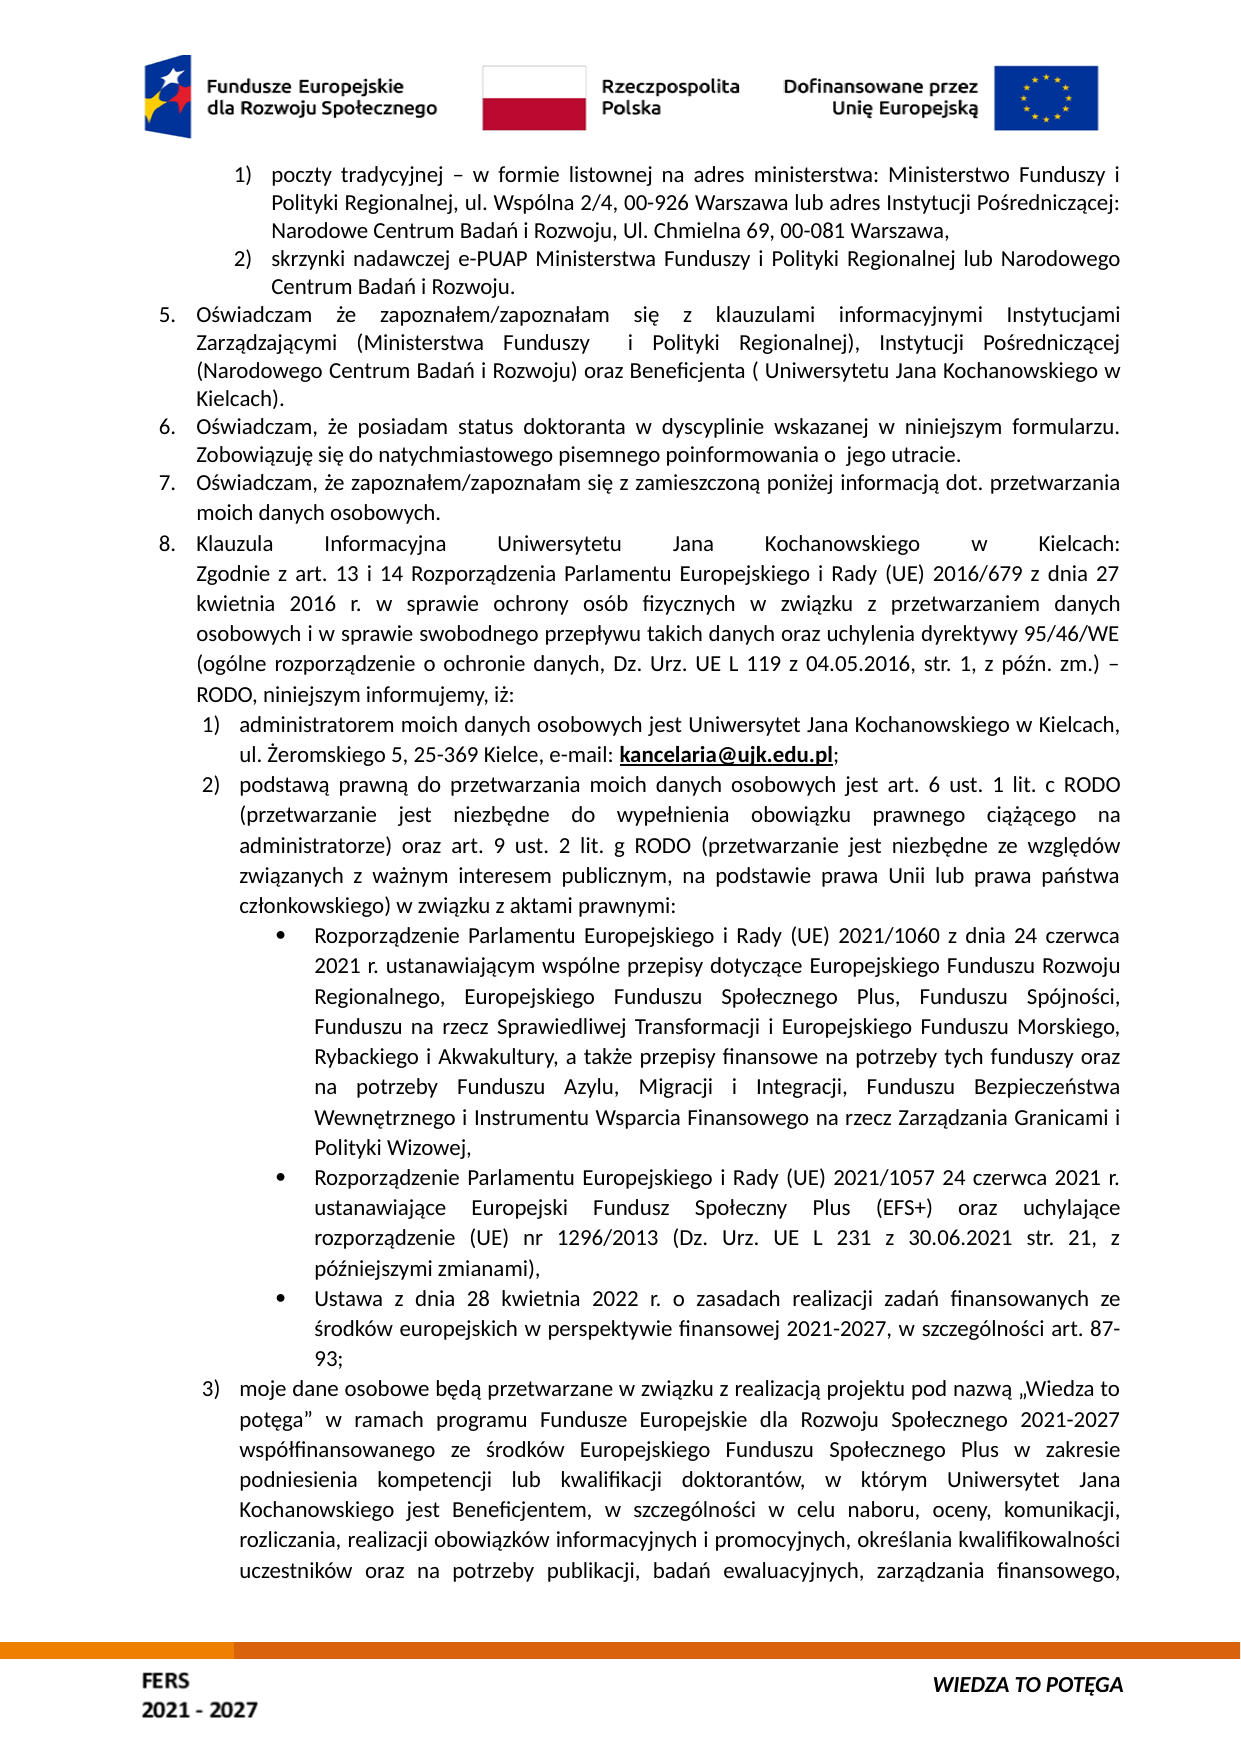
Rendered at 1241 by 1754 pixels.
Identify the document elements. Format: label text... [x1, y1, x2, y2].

list skrzynki nadawczej e-PUAP Ministerstwa Funduszy i Polityki Regionalnej lub Narodowego Centrum Badań i Rozwoju. [233, 244, 1122, 300]
list Oświadczam, że posiadam status doktoranta w dyscyplinie wskazanej w niniejszym formularzu. Zobowiązuję się do natychmiastowego pisemnego poinformowania o jego utracie. [158, 412, 1122, 468]
list Ustawa z dnia 28 kwietnia 2022 r. o zasadach realizacji zadań finansowanych ze środków europejskich w perspektywie finansowej 2021-2027, w szczególności art. 87-93; [277, 1284, 1122, 1372]
list Oświadczam, że zapoznałem/zapoznałam się z zamieszczoną poniżej informacją dot. przetwarzania moich danych osobowych. [158, 468, 1122, 526]
picture [139, 1664, 272, 1720]
list Klauzula Informacyjna Uniwersytetu Jana Kochanowskiego w Kielcach: Zgodnie z art. 13 i 14 Rozporządzenia Parlamentu Europejskiego i Rady (UE) 2016/679 z dnia 27 kwietnia 2016 r. w sprawie ochrony osób fizycznych w związku z przetwarzaniem danych osobowych i w sprawie swobodnego przepływu takich danych oraz uchylenia dyrektywy 95/46/WE (ogólne rozporządzenie o ochronie danych, Dz. Urz. UE L 119 z 04.05.2016, str. 1, z późn. zm.) – RODO, niniejszym informujemy, iż: [158, 529, 1122, 708]
list poczty tradycyjnej – w formie listownej na adres ministerstwa: Ministerstwo Funduszy i Polityki Regionalnej, ul. Wspólna 2/4, 00-926 Warszawa lub adres Instytucji Pośredniczącej: Narodowe Centrum Badań i Rozwoju, Ul. Chmielna 69, 00-081 Warszawa, [233, 160, 1122, 244]
list administratorem moich danych osobowych jest Uniwersytet Jana Kochanowskiego w Kielcach, ul. Żeromskiego 5, 25-369 Kielce, e-mail: kancelaria@ujk.edu.pl; [202, 710, 1122, 768]
list Oświadczam że zapoznałem/zapoznałam się z klauzulami informacyjnymi Instytucjami Zarządzającymi (Ministerstwa Funduszy i Polityki Regionalnej), Instytucji Pośredniczącej (Narodowego Centrum Badań i Rozwoju) oraz Beneficjenta ( Uniwersytetu Jana Kochanowskiego w Kielcach). [158, 300, 1122, 412]
list Rozporządzenie Parlamentu Europejskiego i Rady (UE) 2021/1057 24 czerwca 2021 r. ustanawiające Europejski Fundusz Społeczny Plus (EFS+) oraz uchylające rozporządzenie (UE) nr 1296/2013 (Dz. Urz. UE L 231 z 30.06.2021 str. 21, z późniejszymi zmianami), [277, 1163, 1122, 1282]
list podstawą prawną do przetwarzania moich danych osobowych jest art. 6 ust. 1 lit. c RODO (przetwarzanie jest niezbędne do wypełnienia obowiązku prawnego ciążącego na administratorze) oraz art. 9 ust. 2 lit. g RODO (przetwarzanie jest niezbędne ze względów związanych z ważnym interesem publicznym, na podstawie prawa Unii lub prawa państwa członkowskiego) w związku z aktami prawnymi: [202, 770, 1122, 919]
list Rozporządzenie Parlamentu Europejskiego i Rady (UE) 2021/1060 z dnia 24 czerwca 2021 r. ustanawiającym wspólne przepisy dotyczące Europejskiego Funduszu Rozwoju Regionalnego, Europejskiego Funduszu Społecznego Plus, Funduszu Spójności, Funduszu na rzecz Sprawiedliwej Transformacji i Europejskiego Funduszu Morskiego, Rybackiego i Akwakultury, a także przepisy finansowe na potrzeby tych funduszy oraz na potrzeby Funduszu Azylu, Migracji i Integracji, Funduszu Bezpieczeństwa Wewnętrznego i Instrumentu Wsparcia Finansowego na rzecz Zarządzania Granicami i Polityki Wizowej, [277, 921, 1122, 1161]
picture [121, 54, 1121, 160]
